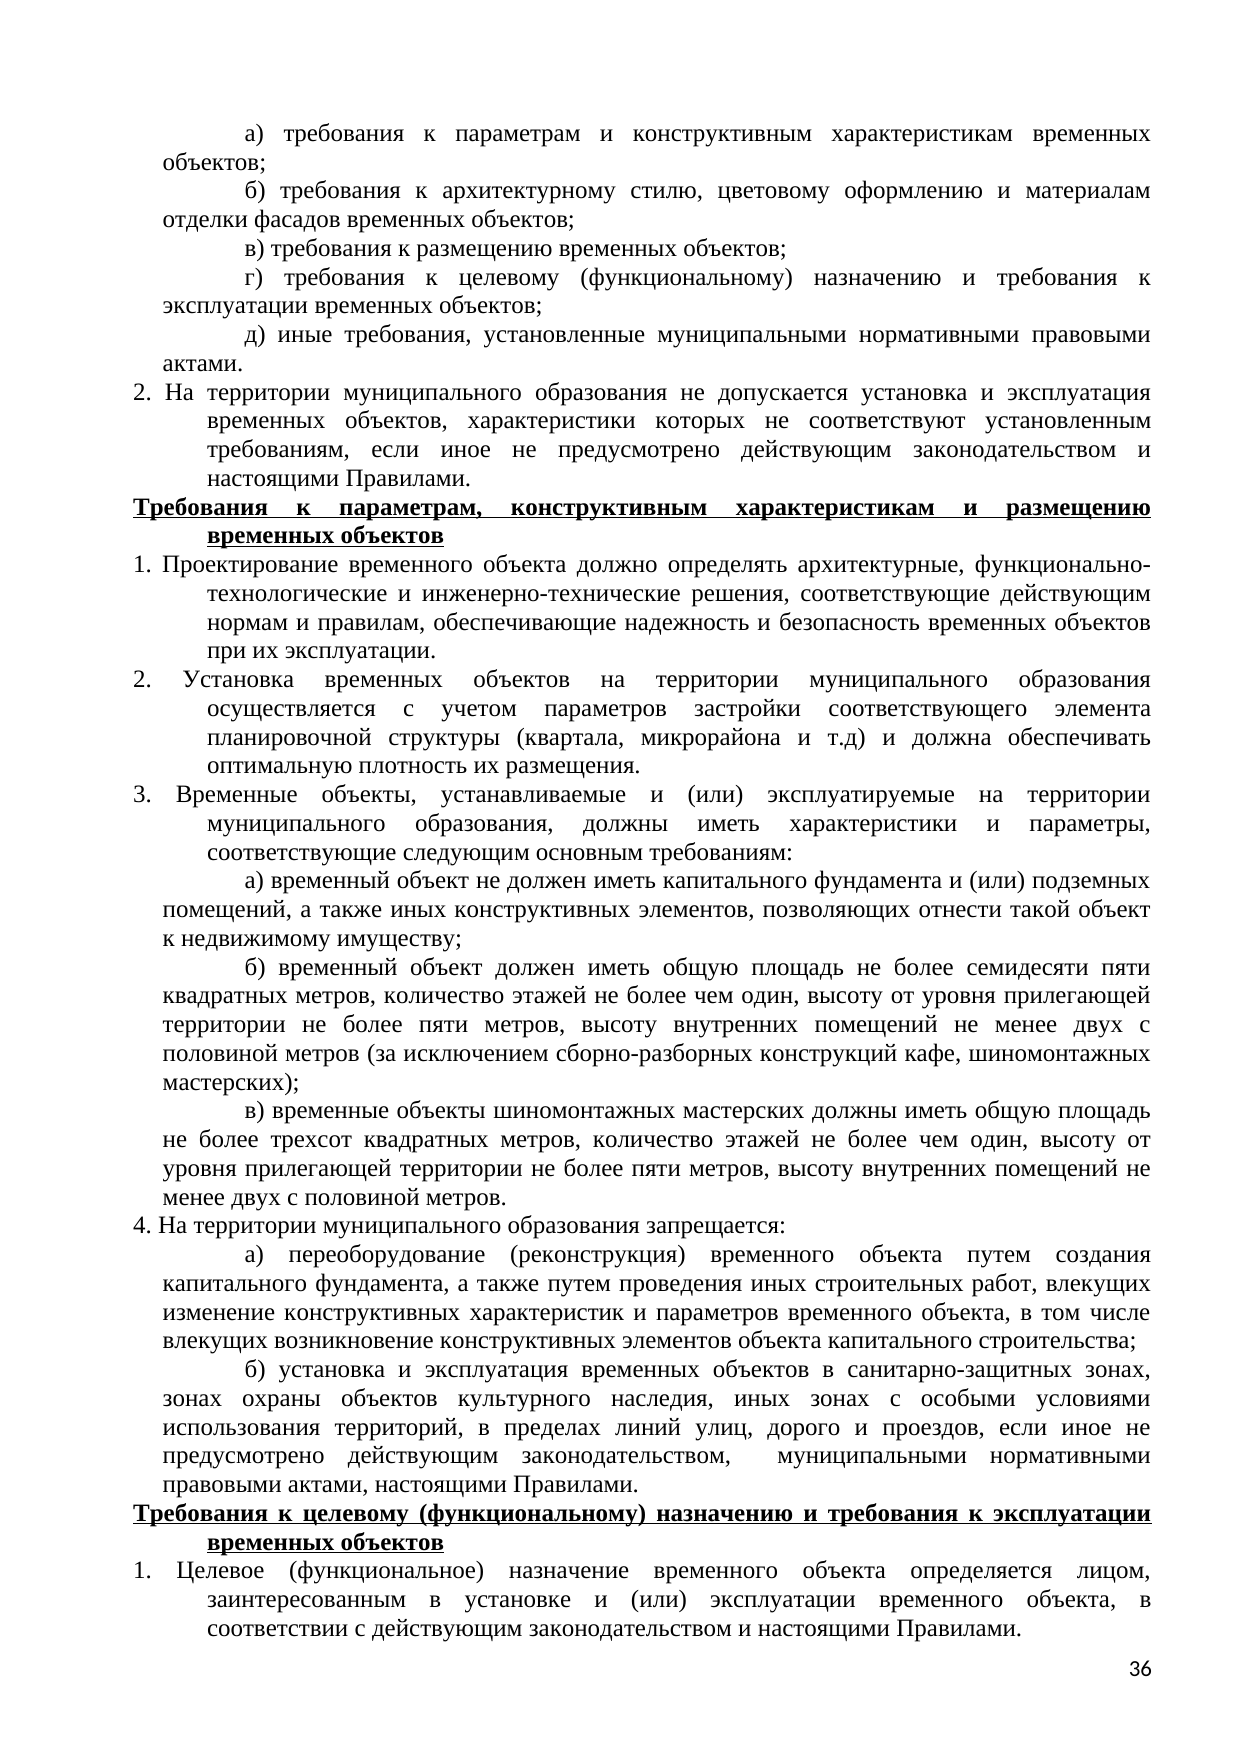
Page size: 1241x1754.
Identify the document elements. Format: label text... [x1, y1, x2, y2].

list б) установка и эксплуатация временных объектов в санитарно-защитных зонах, зонах охраны объектов культурного наследия, иных зонах с особыми условиями использования территорий, в пределах линий улиц, дорого и проездов, если иное не предусмотрено действующим законодательством, муниципальными нормативными правовыми актами, настоящими Правилами. [162, 1354, 1152, 1498]
text 4. На территории муниципального образования запрещается: [133, 1211, 1152, 1239]
list б) требования к архитектурному стилю, цветовому оформлению и материалам отделки фасадов временных объектов; [162, 176, 1152, 233]
text 3. Временные объекты, устанавливаемые и (или) эксплуатируемые на территории муниципального образования, должны иметь характеристики и параметры, соответствующие следующим основным требованиям: [133, 779, 1152, 866]
list д) иные требования, установленные муниципальными нормативными правовыми актами. [162, 319, 1152, 377]
text 1. Целевое (функциональное) назначение временного объекта определяется лицом, заинтересованным в установке и (или) эксплуатации временного объекта, в соответствии с действующим законодательством и настоящими Правилами. [133, 1556, 1152, 1642]
list а) временный объект не должен иметь капитального фундамента и (или) подземных помещений, а также иных конструктивных элементов, позволяющих отнести такой объект к недвижимому имуществу; [162, 866, 1152, 952]
list б) временный объект должен иметь общую площадь не более семидесяти пяти квадратных метров, количество этажей не более чем один, высоту от уровня прилегающей территории не более пяти метров, высоту внутренних помещений не менее двух с половиной метров (за исключением сборно-разборных конструкций кафе, шиномонтажных мастерских); [162, 952, 1152, 1096]
text Требования к целевому (функциональному) назначению и требования к эксплуатации временных объектов [133, 1498, 1152, 1523]
list г) требования к целевому (функциональному) назначению и требования к эксплуатации временных объектов; [162, 262, 1152, 319]
list в) временные объекты шиномонтажных мастерских должны иметь общую площадь не более трехсот квадратных метров, количество этажей не более чем один, высоту от уровня прилегающей территории не более пяти метров, высоту внутренних помещений не менее двух с половиной метров. [162, 1096, 1152, 1211]
list а) требования к параметрам и конструктивным характеристикам временных объектов; [162, 118, 1152, 176]
text Требования к параметрам, конструктивным характеристикам и размещению временных объектов [133, 492, 1152, 549]
list а) переоборудование (реконструкция) временного объекта путем создания капитального фундамента, а также путем проведения иных строительных работ, влекущих изменение конструктивных характеристик и параметров временного объекта, в том числе влекущих возникновение конструктивных элементов объекта капитального строительства; [162, 1239, 1152, 1354]
text 2. На территории муниципального образования не допускается установка и эксплуатация временных объектов, характеристики которых не соответствуют установленным требованиям, если иное не предусмотрено действующим законодательством и настоящими Правилами. [133, 377, 1152, 492]
text 1. Проектирование временного объекта должно определять архитектурные, функционально-технологические и инженерно-технические решения, соответствующие действующим нормам и правилам, обеспечивающие надежность и безопасность временных объектов при их эксплуатации. [133, 549, 1152, 664]
list в) требования к размещению временных объектов; [162, 233, 1152, 262]
text Требования к целевому (функциональному) назначению и требования к эксплуатации временных объектов [133, 1524, 1152, 1556]
text 2. Установка временных объектов на территории муниципального образования осуществляется с учетом параметров застройки соответствующего элемента планировочной структуры (квартала, микрорайона и т.д) и должна обеспечивать оптимальную плотность их размещения. [133, 664, 1152, 779]
